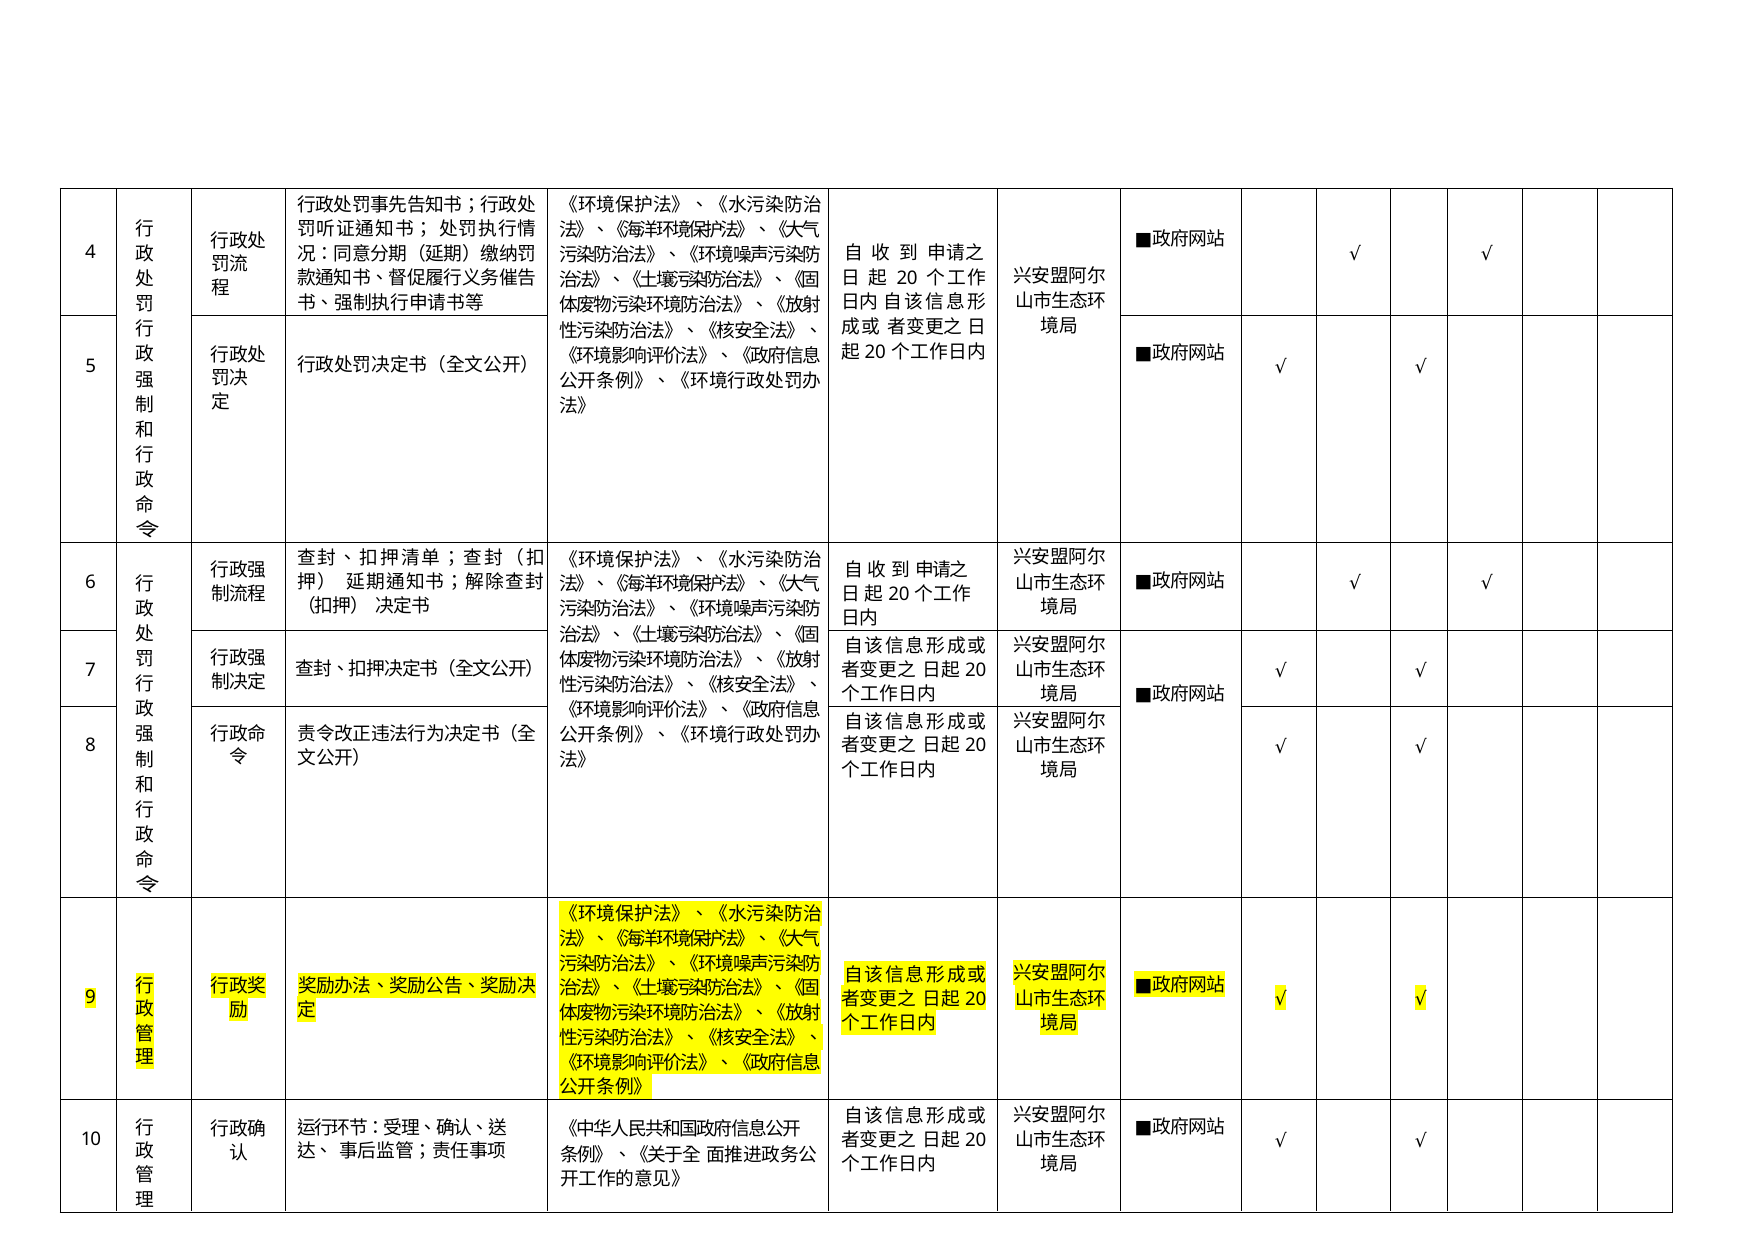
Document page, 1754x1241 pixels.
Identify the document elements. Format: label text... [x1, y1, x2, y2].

table_cell ■政府网站 [1121, 1100, 1241, 1211]
table_cell [1448, 707, 1522, 897]
table_cell [1598, 543, 1672, 630]
table_cell √ [1448, 543, 1522, 630]
table_cell 自该信息形成或 者变更之 日起 20 个工作日内 [829, 707, 997, 897]
table_cell 行政 处罚 行政 强制 和行 政命 令 [117, 543, 191, 897]
table_cell 兴安盟阿尔 山市生态环 境局 [998, 707, 1120, 897]
table_cell √ [1242, 316, 1316, 542]
table_header [1523, 189, 1597, 314]
table_header 兴安盟阿尔 山市生态环 境局 [998, 189, 1120, 542]
table_cell 5 [61, 316, 116, 542]
table_header 行政处罚事先告知书；行政处 罚听证通知书； 处罚执行情 况：同意分期（延期）缴纳罚 款通知书、督促履行义务催告 书、强制执行申请书等 [286, 189, 547, 314]
table_cell √ [1391, 316, 1447, 542]
table_cell 9 [61, 898, 116, 1099]
table_header [1242, 189, 1316, 314]
table_cell [1448, 898, 1522, 1099]
table_header 自 收 到 申请之 日 起 20 个工作日内 自该信息形成或 者变更之 日起 20 个工作日内 [829, 189, 997, 542]
table_cell 兴安盟阿尔 山市生态环 境局 [998, 898, 1120, 1099]
table_header ■政府网站 [1121, 189, 1241, 314]
table_cell [1317, 316, 1390, 542]
table_cell 8 [61, 707, 116, 897]
table_cell √ [1242, 898, 1316, 1099]
table_cell 兴安盟阿尔 山市生态环 境局 [998, 1100, 1120, 1211]
table_cell √ [1391, 898, 1447, 1099]
table_cell 《环境保护法》、《水污染防治 法》、《海洋环境保护法》、《大气 污染防治法》、《环境噪声污染防 治法》、《土壤污染防治法》、《固 体废物污染环境防治法》、《放射 性污染防治法》、《核安全法》、 《环境影响评价法》、《政府信息 公开条例》、《环境行政处罚办 法》 [548, 543, 828, 897]
table_header √ [1448, 189, 1522, 314]
table_cell [1317, 898, 1390, 1099]
table_cell [1242, 543, 1316, 630]
table_cell 自该信息形成或 者变更之 日起 20 个工作日内 [829, 1100, 997, 1211]
table_cell [1598, 631, 1672, 706]
table_cell [1523, 316, 1597, 542]
table_cell 行政奖 励 [192, 898, 285, 1099]
table_cell 行政 管理 [117, 898, 191, 1099]
table_cell √ [1242, 1100, 1316, 1211]
table_cell 兴安盟阿尔 山市生态环 境局 [998, 631, 1120, 706]
table_cell 自该信息形成或 者变更之 日起 20 个工作日内 [829, 898, 997, 1099]
table_cell ■政府网站 [1121, 316, 1241, 542]
table_cell 行政强 制决定 [192, 631, 285, 706]
table_cell 《环境保护法》、《水污染防治 法》、《海洋环境保护法》、《大气 污染防治法》、《环境噪声污染防 治法》、《土壤污染防治法》、《固 体废物污染环境防治法》、《放射 性污染防治法》、《核安全法》、 《环境影响评价法》、《政府信息 公开条例》 [548, 898, 828, 1099]
table_cell 运行环节：受理、确认、送达、 事后监管；责任事项 [286, 1100, 547, 1211]
table_header [1391, 189, 1447, 314]
table_cell [1317, 1100, 1390, 1211]
table_cell [1448, 1100, 1522, 1211]
table_cell √ [1242, 707, 1316, 897]
table_cell [1523, 543, 1597, 630]
table_cell [1523, 1100, 1597, 1211]
table_cell 行政强 制流程 [192, 543, 285, 630]
table_cell 奖励办法、奖励公告、奖励决 定 [286, 898, 547, 1099]
table_cell [1598, 707, 1672, 897]
table_header √ [1317, 189, 1390, 314]
table_cell [1317, 631, 1390, 706]
table_cell [1391, 543, 1447, 630]
table_cell 自 收 到 申请之 日 起 20 个工作日内 [829, 543, 997, 630]
table_cell ■政府网站 [1121, 898, 1241, 1099]
table_cell [1523, 707, 1597, 897]
table_cell 行政确 认 [192, 1100, 285, 1211]
table_cell 查封、扣押决定书（全文公开） [286, 631, 547, 706]
table_cell 行政处 罚决定 [192, 316, 285, 542]
table_header 《环境保护法》、《水污染防治 法》、《海洋环境保护法》、《大气 污染防治法》、《环境噪声污染防 治法》、《土壤污染防治法》、《固 体废物污染环境防治法》、《放射 性污染防治法》、《核安全法》、 《环境影响评价法》、《政府信息 公开条例》、《环境行政处罚办 法》 [548, 189, 828, 542]
table_header 行政 处罚 行政 强制 和行 政命 令 [117, 189, 191, 542]
table_cell 10 [61, 1100, 116, 1211]
table_cell [1523, 631, 1597, 706]
table_cell [1317, 707, 1390, 897]
table_cell [1448, 631, 1522, 706]
table_cell √ [1242, 631, 1316, 706]
table_cell √ [1391, 707, 1447, 897]
table_cell ■政府网站 [1121, 543, 1241, 630]
table_cell 7 [61, 631, 116, 706]
table_cell 自该信息形成或 者变更之 日起 20 个工作日内 [829, 631, 997, 706]
table_cell 行政处罚决定书（全文公开） [286, 316, 547, 542]
table_cell 6 [61, 543, 116, 630]
table_cell 行政 管理 [117, 1100, 191, 1211]
table_cell √ [1317, 543, 1390, 630]
table_cell ■政府网站 [1121, 631, 1241, 897]
table_header 行政处 罚流程 [192, 189, 285, 314]
table_cell 兴安盟阿尔 山市生态环 境局 [998, 543, 1120, 630]
table_cell √ [1391, 1100, 1447, 1211]
table_cell [1523, 898, 1597, 1099]
table_cell 行政命 令 [192, 707, 285, 897]
table_cell [1598, 1100, 1672, 1211]
table_cell 责令改正违法行为决定书（全 文公开） [286, 707, 547, 897]
table_header 4 [61, 189, 116, 314]
table_header [1598, 189, 1672, 314]
table_cell 《中华人民共和国政府信息公开条例》、《关于全 面推进政务公开工作的意见》 [548, 1100, 828, 1211]
table_cell √ [1391, 631, 1447, 706]
table_cell [1598, 316, 1672, 542]
table_cell [1598, 898, 1672, 1099]
table_cell [1448, 316, 1522, 542]
table_cell 查封、扣押清单；查封（扣押） 延期通知书；解除查封（扣押） 决定书 [286, 543, 547, 630]
